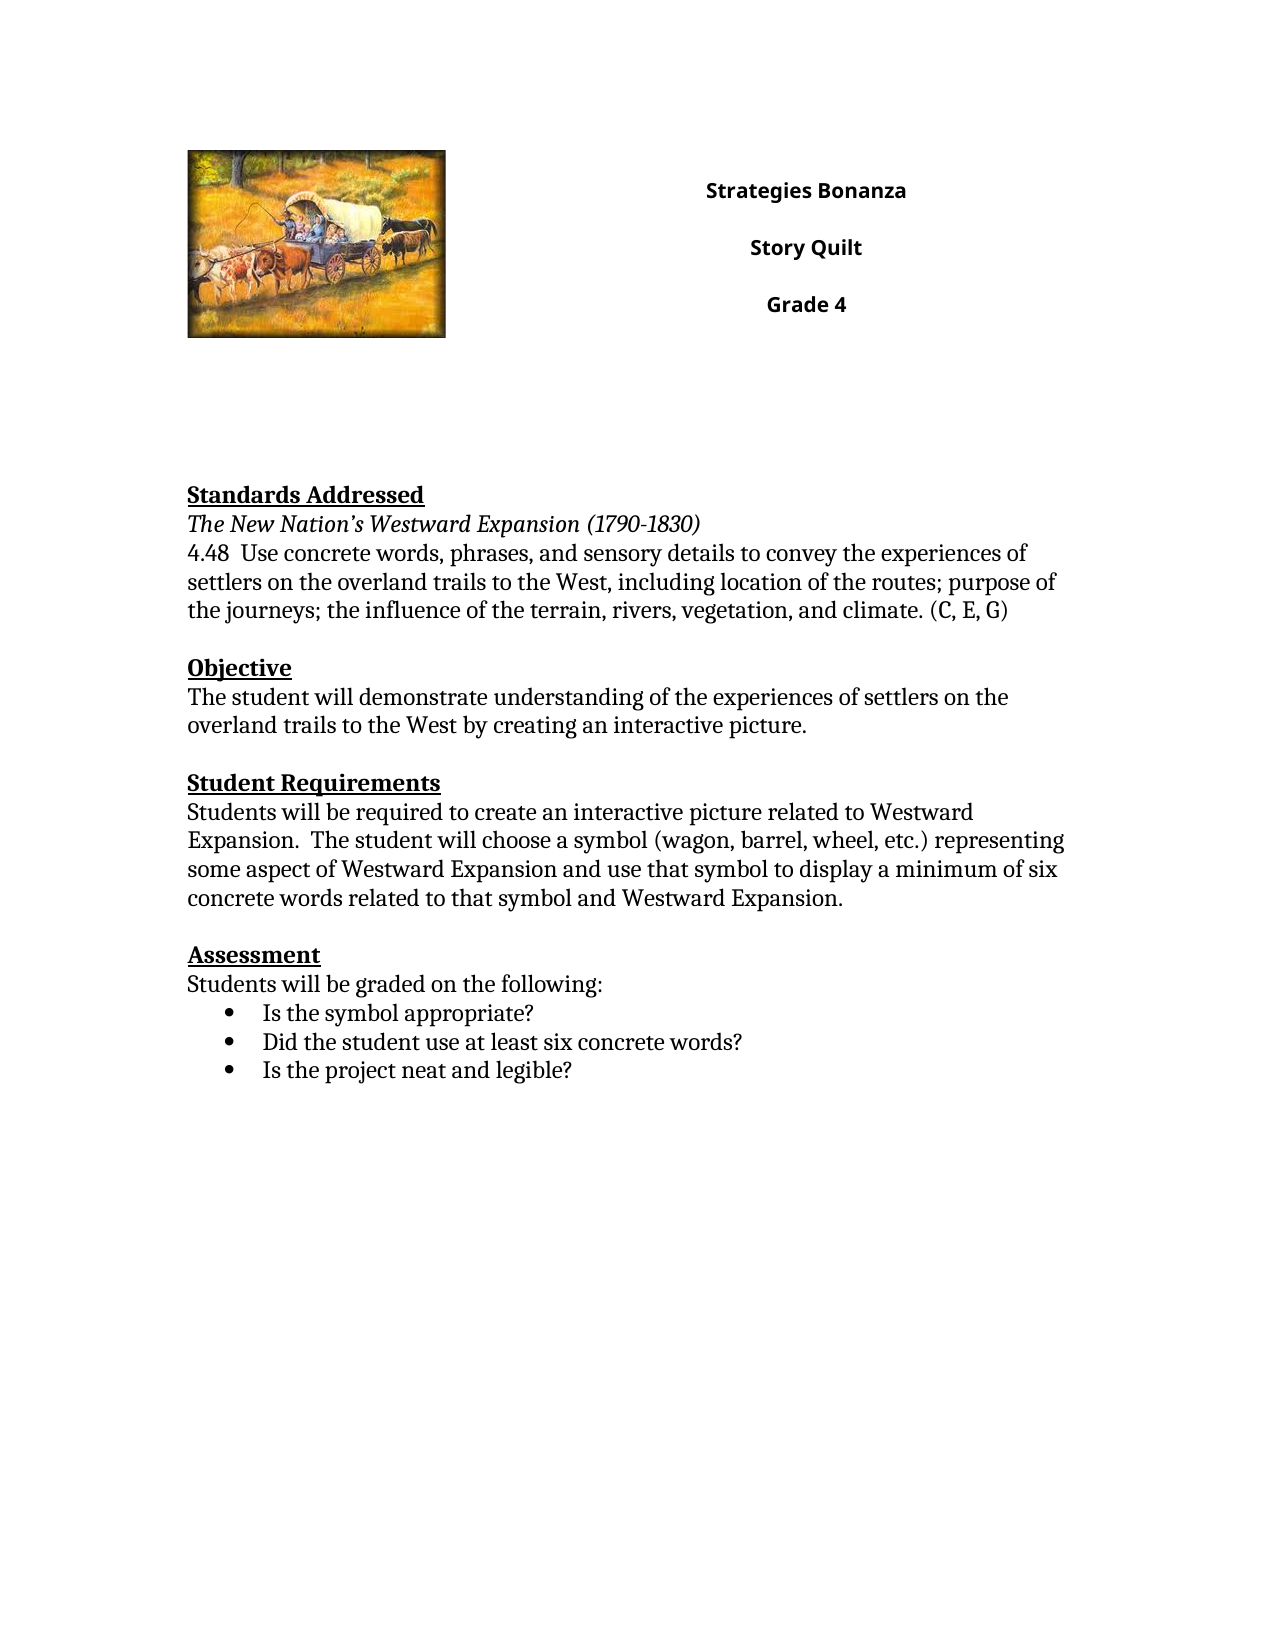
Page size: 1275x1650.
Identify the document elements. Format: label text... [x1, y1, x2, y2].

text The student will demonstrate understanding of the experiences of settlers on the overland trails to the West by creating an interactive picture. [187, 682, 1087, 740]
list Did the student use at least six concrete words? [225, 1027, 1087, 1056]
picture [187, 150, 446, 338]
text Students will be graded on the following: [187, 970, 1087, 999]
text Objective [187, 654, 1087, 682]
text Assessment [187, 941, 1087, 970]
text Students will be required to create an interactive picture related to Westward Expansion. The student will choose a symbol (wagon, barrel, wheel, etc.) representing some aspect of Westward Expansion and use that symbol to display a minimum of six concrete words related to that symbol and Westward Expansion. [187, 797, 1087, 912]
list Is the project neat and legible? [225, 1056, 1087, 1085]
text 4.48 Use concrete words, phrases, and sensory details to convey the experiences of settlers on the overland trails to the West, including location of the routes; purpose of the journeys; the influence of the terrain, rivers, vegetation, and climate. (C, E, G) [187, 539, 1087, 625]
list Is the symbol appropriate? [225, 999, 1087, 1027]
text Standards Addressed [187, 481, 1087, 510]
text The New Nation’s Westward Expansion (1790-1830) [187, 510, 1087, 539]
text Student Requirements [187, 769, 1087, 797]
